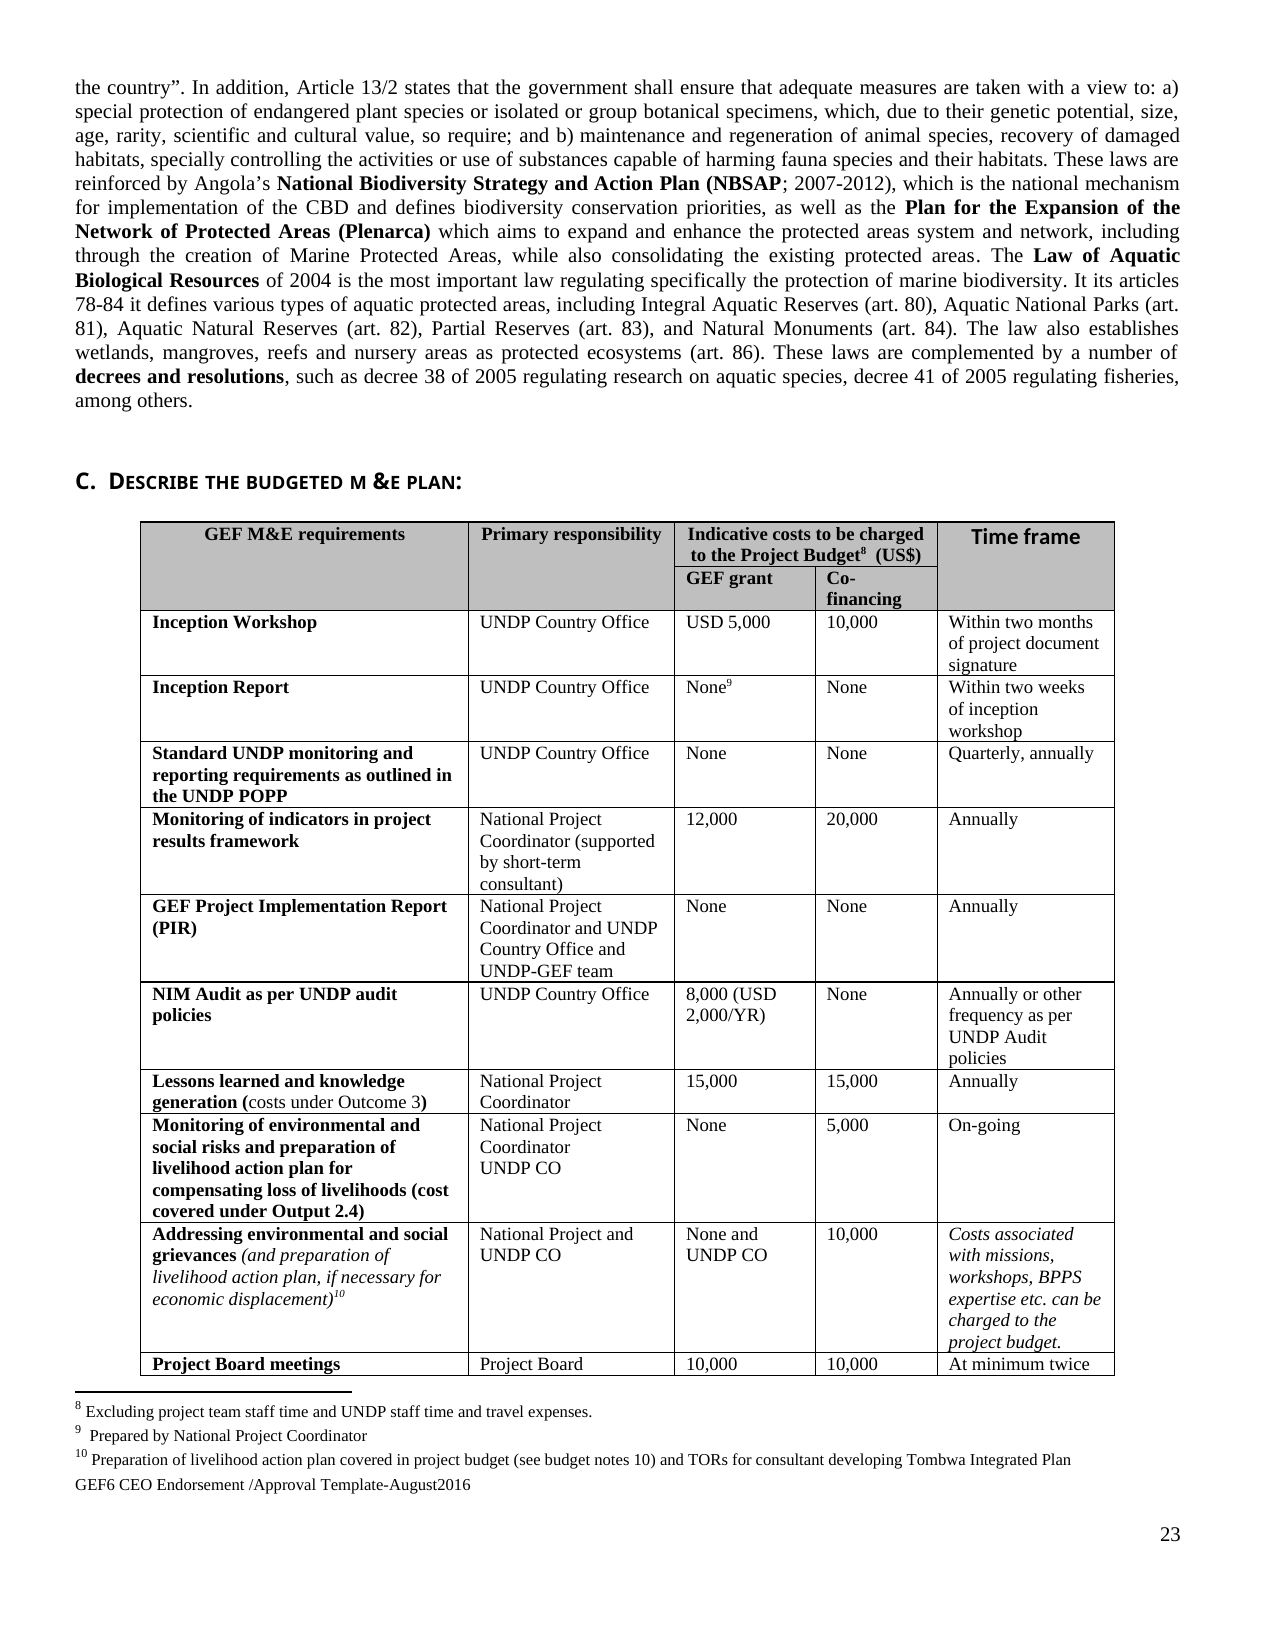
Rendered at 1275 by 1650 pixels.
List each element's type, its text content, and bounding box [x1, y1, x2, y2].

table_cell 10,000 [816, 611, 937, 675]
table_cell Lessons learned and knowledge generation (costs under Outcome 3) [141, 1070, 468, 1113]
table_cell USD 5,000 [675, 611, 815, 675]
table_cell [469, 1353, 674, 1375]
table_cell Annually [938, 1070, 1114, 1113]
table_cell 8,000 (USD 2,000/YR) [675, 983, 815, 1069]
table_cell 12,000 [675, 808, 815, 894]
table_header Primary responsibility [469, 523, 674, 610]
table_cell UNDP Country Office [469, 611, 674, 675]
table_cell None [675, 742, 815, 807]
table_cell National Project Coordinator (supported by short-term consultant) [469, 808, 674, 894]
table_header GEF M&E requirements [141, 523, 468, 610]
table_cell UNDP Country Office [469, 983, 674, 1069]
table_cell 10,000 [675, 1353, 815, 1375]
table_cell Addressing environmental and social grievances (and preparation of livelihood action plan, if necessary for economic displacement) [141, 1223, 468, 1352]
table_cell Quarterly, annually [938, 742, 1114, 807]
table_cell Within two weeks of inception workshop [938, 676, 1114, 741]
table_cell GEF Project Implementation Report (PIR) [141, 895, 468, 981]
table_cell National Project Coordinator [469, 1070, 674, 1113]
table_cell None [675, 1114, 815, 1222]
table_cell 5,000 [816, 1114, 937, 1222]
table_cell 15,000 [816, 1070, 937, 1113]
table_header Indicative costs to be charged to the Project Budget (US$) [675, 523, 937, 566]
table_cell 10,000 [816, 1353, 937, 1375]
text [75, 75, 1181, 412]
table_cell Annually or other frequency as per UNDP Audit policies [938, 983, 1114, 1069]
table_cell None [675, 895, 815, 981]
table_cell Inception Report [141, 676, 468, 741]
table_cell GEF grant [675, 567, 815, 610]
table_cell UNDP Country Office [469, 742, 674, 807]
table_cell None and UNDP CO [675, 1223, 815, 1352]
table_cell Inception Workshop [141, 611, 468, 675]
table_cell Monitoring of indicators in project results framework [141, 808, 468, 894]
table_cell National Project Coordinator and UNDP Country Office and UNDP-GEF team [469, 895, 674, 981]
table_cell UNDP Country Office [469, 676, 674, 741]
table_cell Standard UNDP monitoring and reporting requirements as outlined in the UNDP POPP [141, 742, 468, 807]
table_cell At minimum twice annually [938, 1353, 1114, 1375]
table_cell None [816, 742, 937, 807]
table_cell Project Board meetings [141, 1353, 468, 1375]
text C. Describe the budgeted m &e plan: [75, 464, 1181, 496]
table_cell 15,000 [675, 1070, 815, 1113]
table_cell National Project Coordinator UNDP CO [469, 1114, 674, 1222]
table_cell None [816, 983, 937, 1069]
table_cell On-going [938, 1114, 1114, 1222]
table_cell Co-financing [816, 567, 937, 610]
table_cell Monitoring of environmental and social risks and preparation of livelihood action plan for compensating loss of livelihoods (cost covered under Output 2.4) [141, 1114, 468, 1222]
table_cell None [675, 676, 815, 741]
table_cell Costs associated with missions, workshops, BPPS expertise etc. can be charged to the project budget. [938, 1223, 1114, 1352]
table_cell Within two months of project document signature [938, 611, 1114, 675]
table_cell None [816, 676, 937, 741]
table_cell National Project and UNDP CO [469, 1223, 674, 1352]
table_cell 20,000 [816, 808, 937, 894]
table_cell 10,000 [816, 1223, 937, 1352]
table_cell Annually [938, 808, 1114, 894]
table_cell Annually [938, 895, 1114, 981]
table_header Time frame [938, 523, 1114, 610]
table_cell None [816, 895, 937, 981]
table_cell NIM Audit as per UNDP audit policies [141, 983, 468, 1069]
